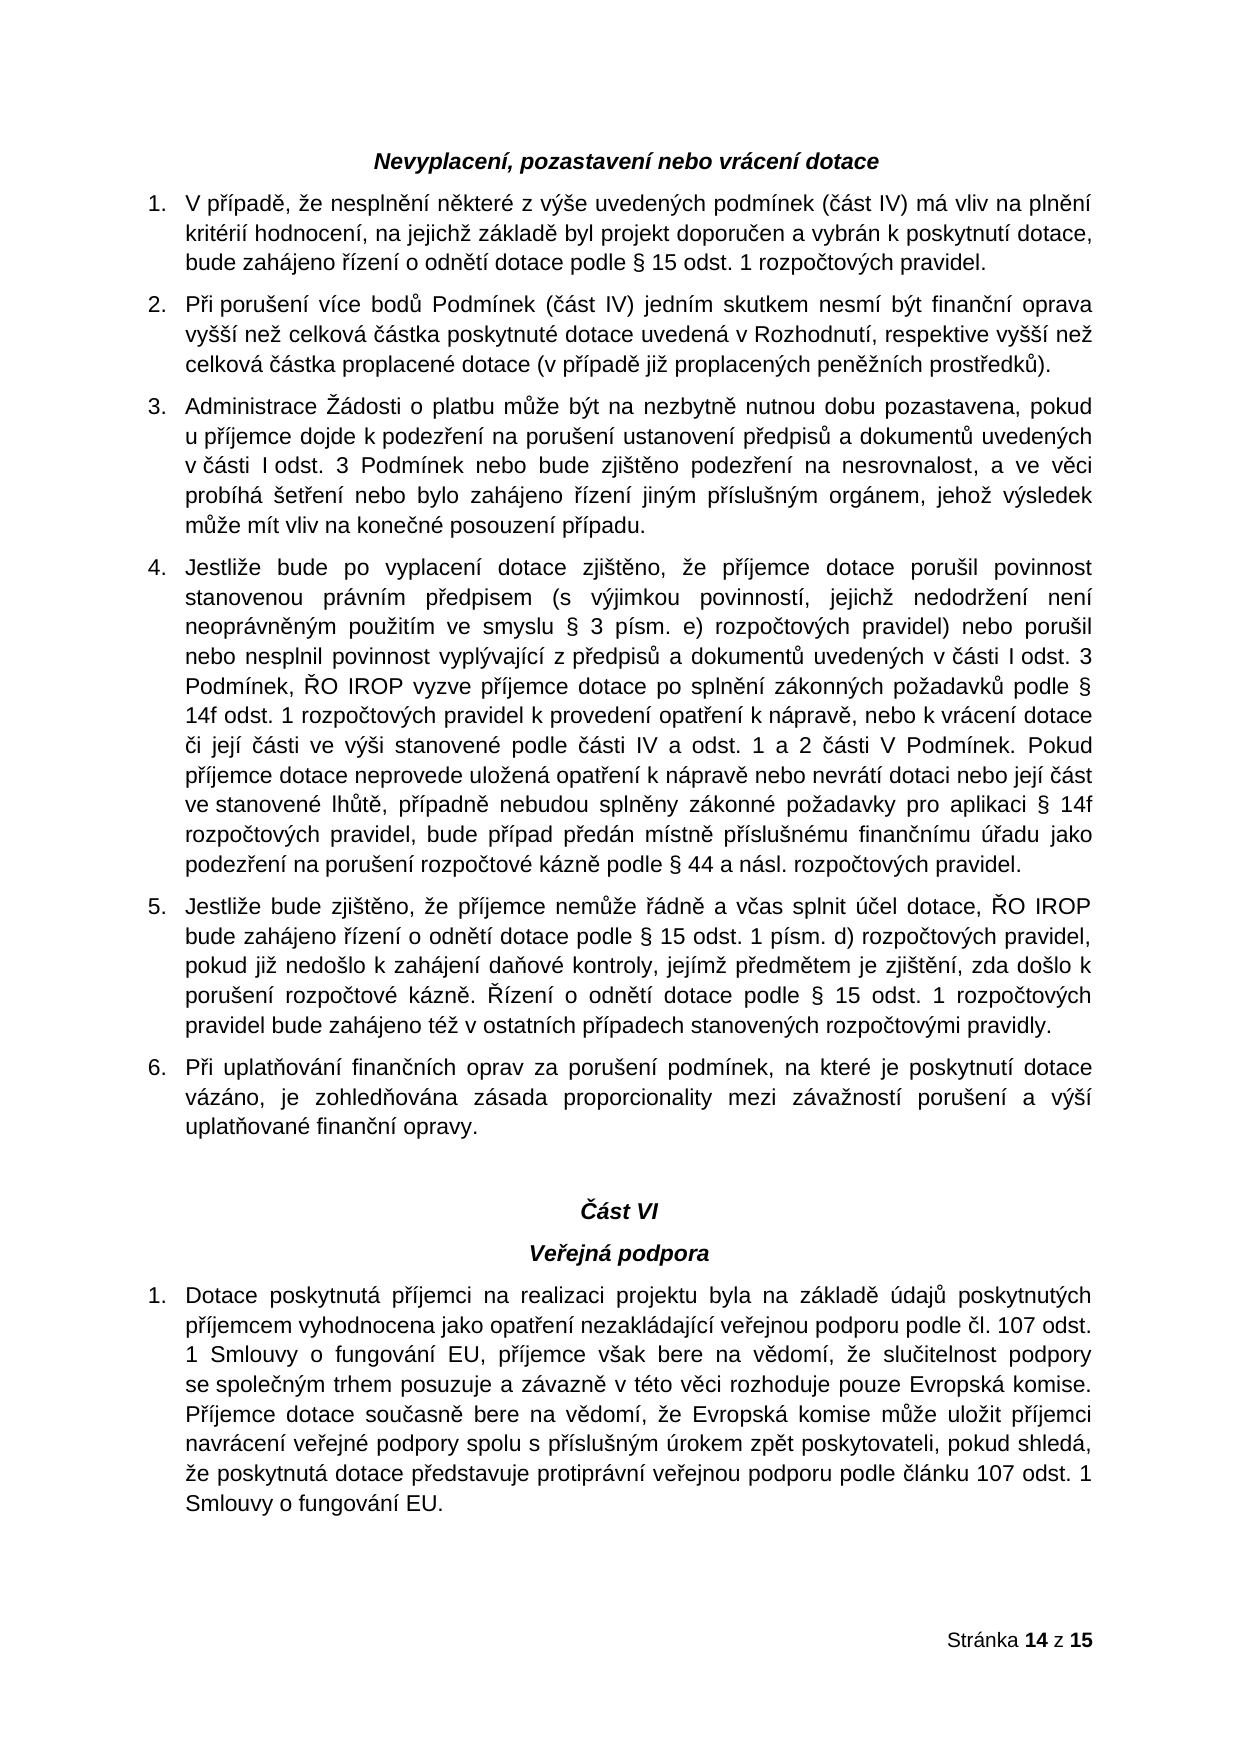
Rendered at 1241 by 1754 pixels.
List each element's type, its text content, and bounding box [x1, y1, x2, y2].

list Dotace poskytnutá příjemci na realizaci projektu byla na základě údajů poskytnutých příjemcem vyhodnocena jako opatření nezakládající veřejnou podporu podle čl. 107 odst. 1 Smlouvy o fungování EU, příjemce však bere na vědomí, že slučitelnost podpory se společným trhem posuzuje a závazně v této věci rozhoduje pouze Evropská komise. Příjemce dotace současně bere na vědomí, že Evropská komise může uložit příjemci navrácení veřejné podpory spolu s příslušným úrokem zpět poskytovateli, pokud shledá, že poskytnutá dotace představuje protiprávní veřejnou podporu podle článku 107 odst. 1 Smlouvy o fungování EU. [148, 1282, 1093, 1516]
text Veřejná podpora [148, 1240, 1093, 1266]
list Administrace Žádosti o platbu může být na nezbytně nutnou dobu pozastavena, pokud u příjemce dojde k podezření na porušení ustanovení předpisů a dokumentů uvedených v části I odst. 3 Podmínek nebo bude zjištěno podezření na nesrovnalost, a ve věci probíhá šetření nebo bylo zahájeno řízení jiným příslušným orgánem, jehož výsledek může mít vliv na konečné posouzení případu. [148, 393, 1093, 538]
text Část VI [148, 1198, 1093, 1224]
list V případě, že nesplnění některé z výše uvedených podmínek (část IV) má vliv na plnění kritérií hodnocení, na jejichž základě byl projekt doporučen a vybrán k poskytnutí dotace, bude zahájeno řízení o odnětí dotace podle § 15 odst. 1 rozpočtových pravidel. [148, 190, 1093, 276]
text Nevyplacení, pozastavení nebo vrácení dotace [162, 148, 1093, 174]
list Jestliže bude zjištěno, že příjemce nemůže řádně a včas splnit účel dotace, ŘO IROP bude zahájeno řízení o odnětí dotace podle § 15 odst. 1 písm. d) rozpočtových pravidel, pokud již nedošlo k zahájení daňové kontroly, jejímž předmětem je zjištění, zda došlo k porušení rozpočtové kázně. Řízení o odnětí dotace podle § 15 odst. 1 rozpočtových pravidel bude zahájeno též v ostatních případech stanovených rozpočtovými pravidly. [148, 893, 1093, 1038]
list Při uplatňování finančních oprav za porušení podmínek, na které je poskytnutí dotace vázáno, je zohledňována zásada proporcionality mezi závažností porušení a výší uplatňované finanční opravy. [148, 1054, 1093, 1139]
list Jestliže bude po vyplacení dotace zjištěno, že příjemce dotace porušil povinnost stanovenou právním předpisem (s výjimkou povinností, jejichž nedodržení není neoprávněným použitím ve smyslu § 3 písm. e) rozpočtových pravidel) nebo porušil nebo nesplnil povinnost vyplývající z předpisů a dokumentů uvedených v části I odst. 3 Podmínek, ŘO IROP vyzve příjemce dotace po splnění zákonných požadavků podle § 14f odst. 1 rozpočtových pravidel k provedení opatření k nápravě, nebo k vrácení dotace či její části ve výši stanovené podle části IV a odst. 1 a 2 části V Podmínek. Pokud příjemce dotace neprovede uložená opatření k nápravě nebo nevrátí dotaci nebo její část ve stanovené lhůtě, případně nebudou splněny zákonné požadavky pro aplikaci § 14f rozpočtových pravidel, bude případ předán místně příslušnému finančnímu úřadu jako podezření na porušení rozpočtové kázně podle § 44 a násl. rozpočtových pravidel. [148, 554, 1093, 877]
list Při porušení více bodů Podmínek (část IV) jedním skutkem nesmí být finanční oprava vyšší než celková částka poskytnuté dotace uvedená v Rozhodnutí, respektive vyšší než celková částka proplacené dotace (v případě již proplacených peněžních prostředků). [148, 291, 1093, 377]
